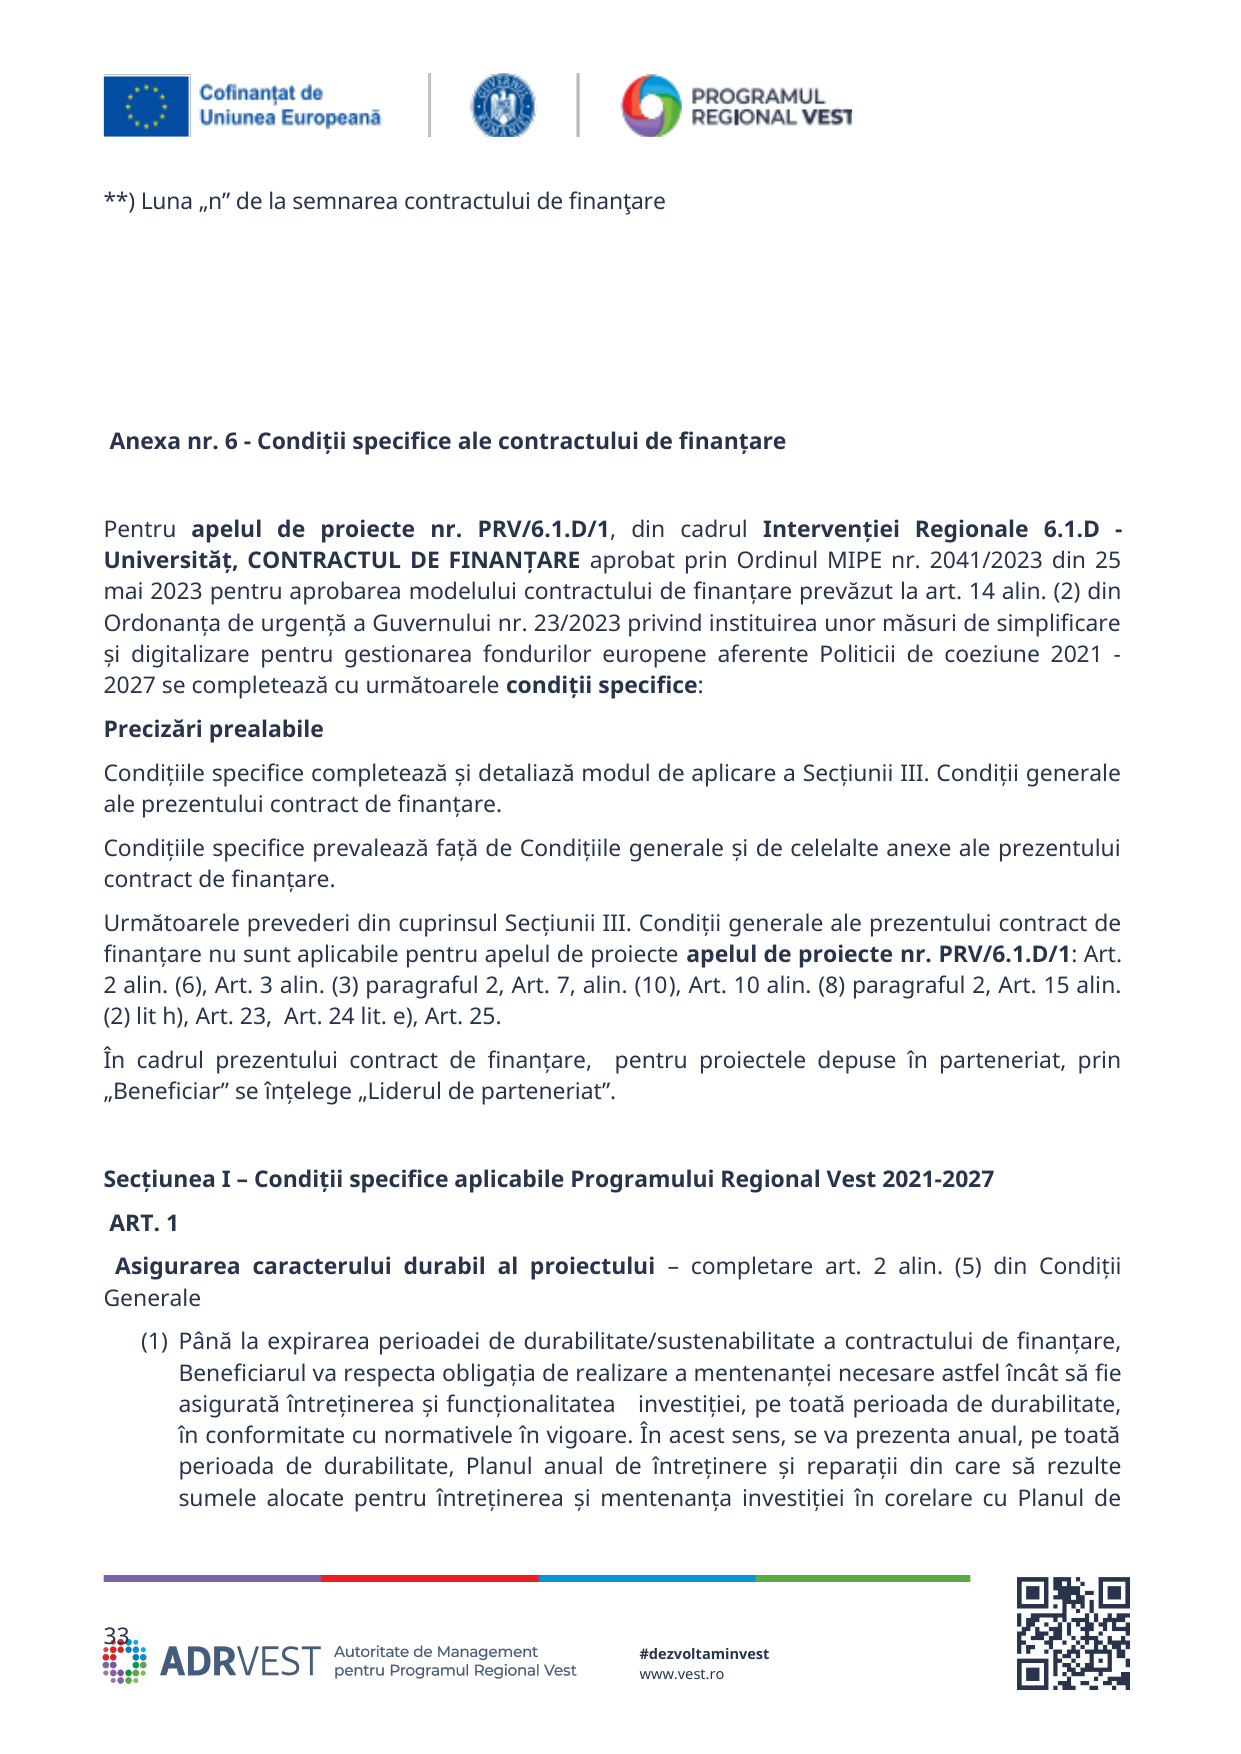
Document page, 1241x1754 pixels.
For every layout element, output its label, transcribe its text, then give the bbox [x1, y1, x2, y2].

picture [93, 1636, 582, 1687]
text Următoarele prevederi din cuprinsul Secțiunii III. Condiții generale ale prezentului contract de finanțare nu sunt aplicabile pentru apelul de proiecte apelul de proiecte nr. PRV/6.1.D/1: Art. 2 alin. (6), Art. 3 alin. (3) paragraful 2, Art. 7, alin. (10), Art. 10 alin. (8) paragraful 2, Art. 15 alin. (2) lit h), Art. 23, Art. 24 lit. e), Art. 25. [103, 906, 1122, 1031]
text Secțiunea I – Condiții specifice aplicabile Programului Regional Vest 2021-2027 [103, 1163, 1122, 1194]
text **) Luna „n” de la semnarea contractului de finanţare [103, 184, 1122, 216]
text Asigurarea caracterului durabil al proiectului – completare art. 2 alin. (5) din Condiții Generale [103, 1250, 1122, 1313]
picture [1008, 1568, 1139, 1699]
text Precizări prealabile [103, 713, 1122, 744]
text Pentru apelul de proiecte nr. PRV/6.1.D/1, din cadrul Intervenției Regionale 6.1.D - Universităț, CONTRACTUL DE FINANȚARE aprobat prin Ordinul MIPE nr. 2041/2023 din 25 mai 2023 pentru aprobarea modelului contractului de finanţare prevăzut la art. 14 alin. (2) din Ordonanţa de urgenţă a Guvernului nr. 23/2023 privind instituirea unor măsuri de simplificare şi digitalizare pentru gestionarea fondurilor europene aferente Politicii de coeziune 2021 - 2027 se completează cu următoarele condiții specifice: [103, 513, 1122, 700]
text ART. 1 [103, 1206, 1122, 1238]
text În cadrul prezentului contract de finanțare, pentru proiectele depuse în parteneriat, prin „Beneficiar” se înțelege „Liderul de parteneriat”. [103, 1044, 1122, 1106]
text Condițiile specifice prevalează față de Condițiile generale și de celelalte anexe ale prezentului contract de finanțare. [103, 831, 1122, 894]
subtitle Anexa nr. 6 - Condiții specifice ale contractului de finanţare [103, 425, 1122, 456]
text Condițiile specifice completează și detaliază modul de aplicare a Secțiunii III. Condiții generale ale prezentului contract de finanțare. [103, 756, 1122, 819]
